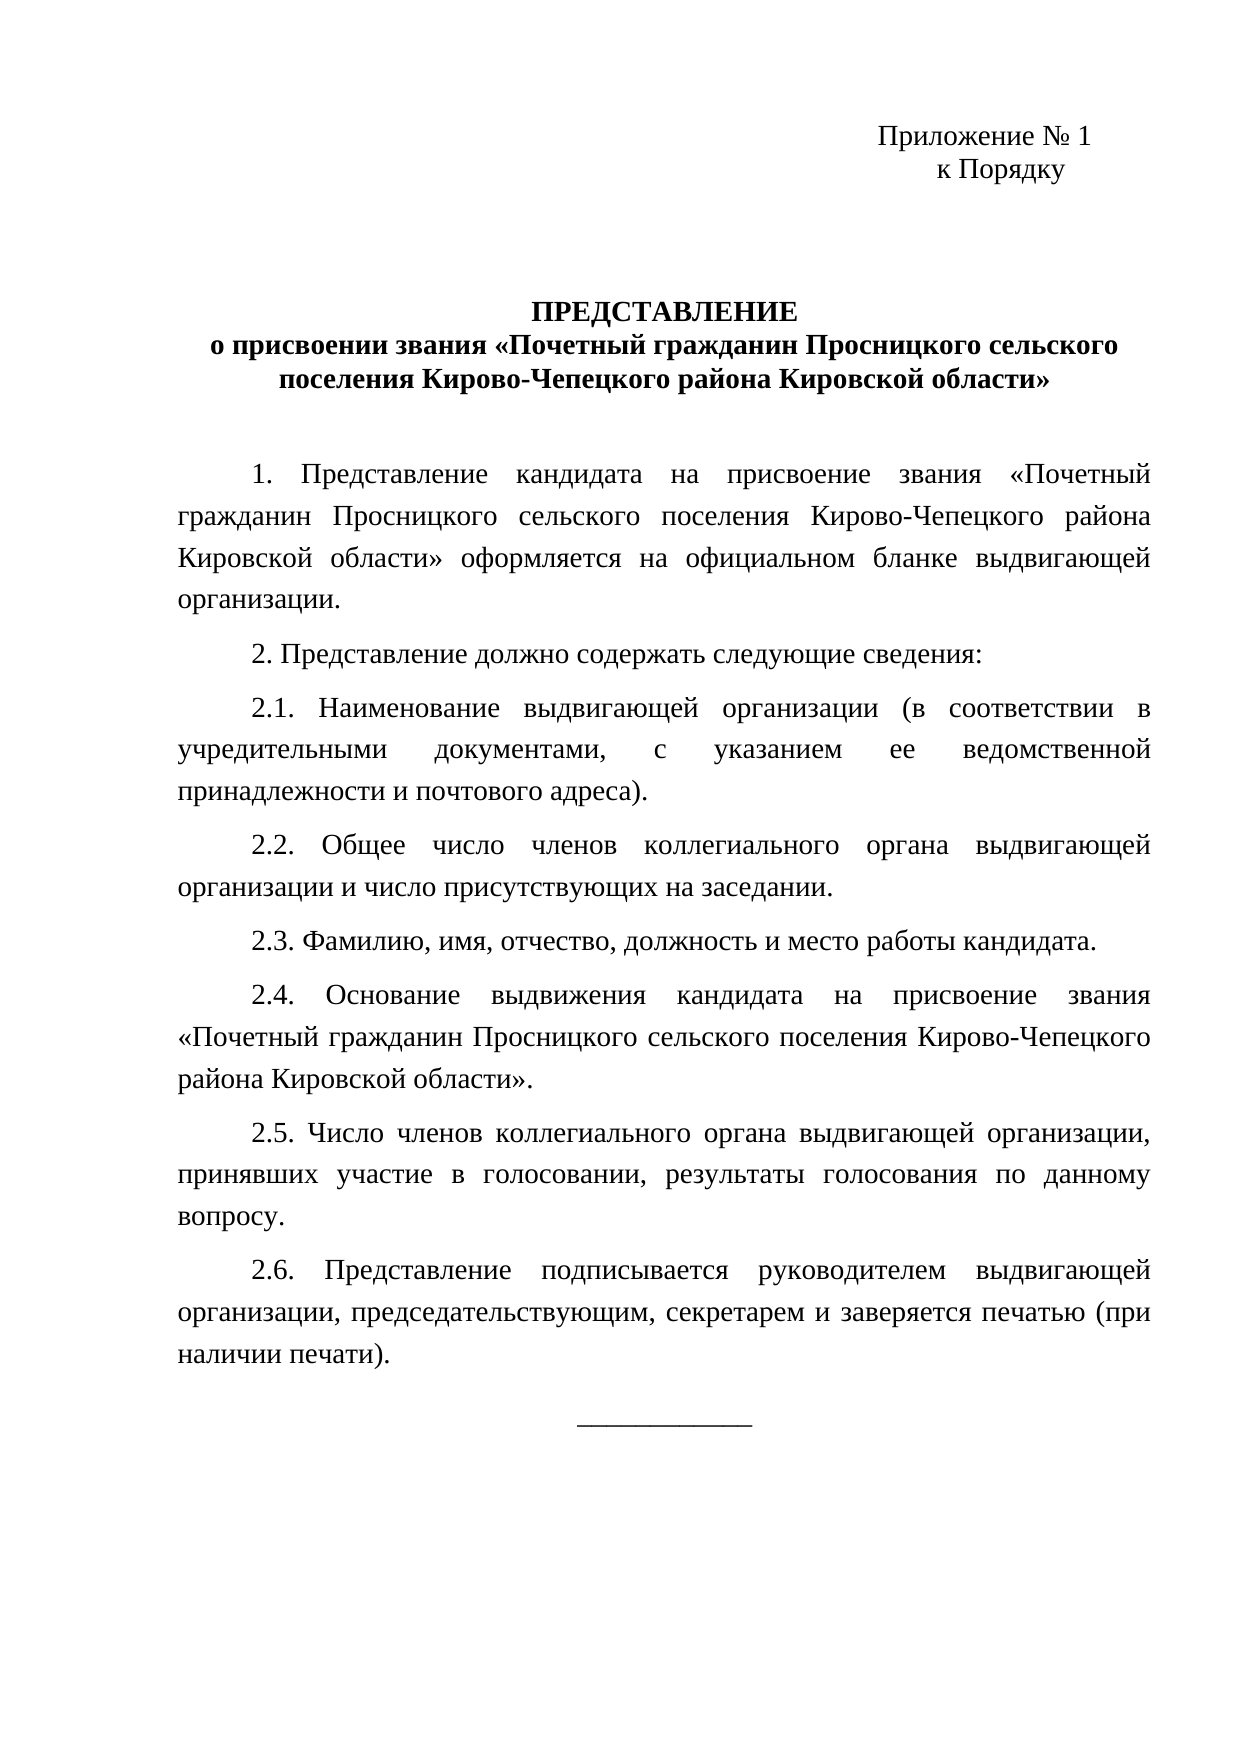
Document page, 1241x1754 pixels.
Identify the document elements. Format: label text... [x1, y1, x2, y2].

text о присвоении звания «Почетный гражданин Просницкого сельского поселения Кирово-Чепецкого района Кировской области» [177, 327, 1152, 394]
text Приложение № 1 [177, 118, 1152, 152]
text 2.4. Основание выдвижения кандидата на присвоение звания «Почетный гражданин Просницкого сельского поселения Кирово-Чепецкого района Кировской области». [177, 971, 1152, 1096]
text 2.3. Фамилию, имя, отчество, должность и место работы кандидата. [177, 917, 1152, 959]
text 2. Представление должно содержать следующие сведения: [177, 630, 1152, 671]
text 1. Представление кандидата на присвоение звания «Почетный гражданин Просницкого сельского поселения Кирово-Чепецкого района Кировской области» оформляется на официальном бланке выдвигающей организации. [177, 451, 1152, 617]
text 2.2. Общее число членов коллегиального органа выдвигающей организации и число присутствующих на заседании. [177, 821, 1152, 905]
text 2.5. Число членов коллегиального органа выдвигающей организации, принявших участие в голосовании, результаты голосования по данному вопросу. [177, 1109, 1152, 1234]
text к Порядку [177, 152, 1152, 185]
text ПРЕДСТАВЛЕНИЕ [177, 294, 1152, 327]
text 2.6. Представление подписывается руководителем выдвигающей организации, председательствующим, секретарем и заверяется печатью (при наличии печати). [177, 1246, 1152, 1371]
text 2.1. Наименование выдвигающей организации (в соответствии в учредительными документами, с указанием ее ведомственной принадлежности и почтового адреса). [177, 684, 1152, 809]
text ____________ [177, 1384, 1152, 1430]
